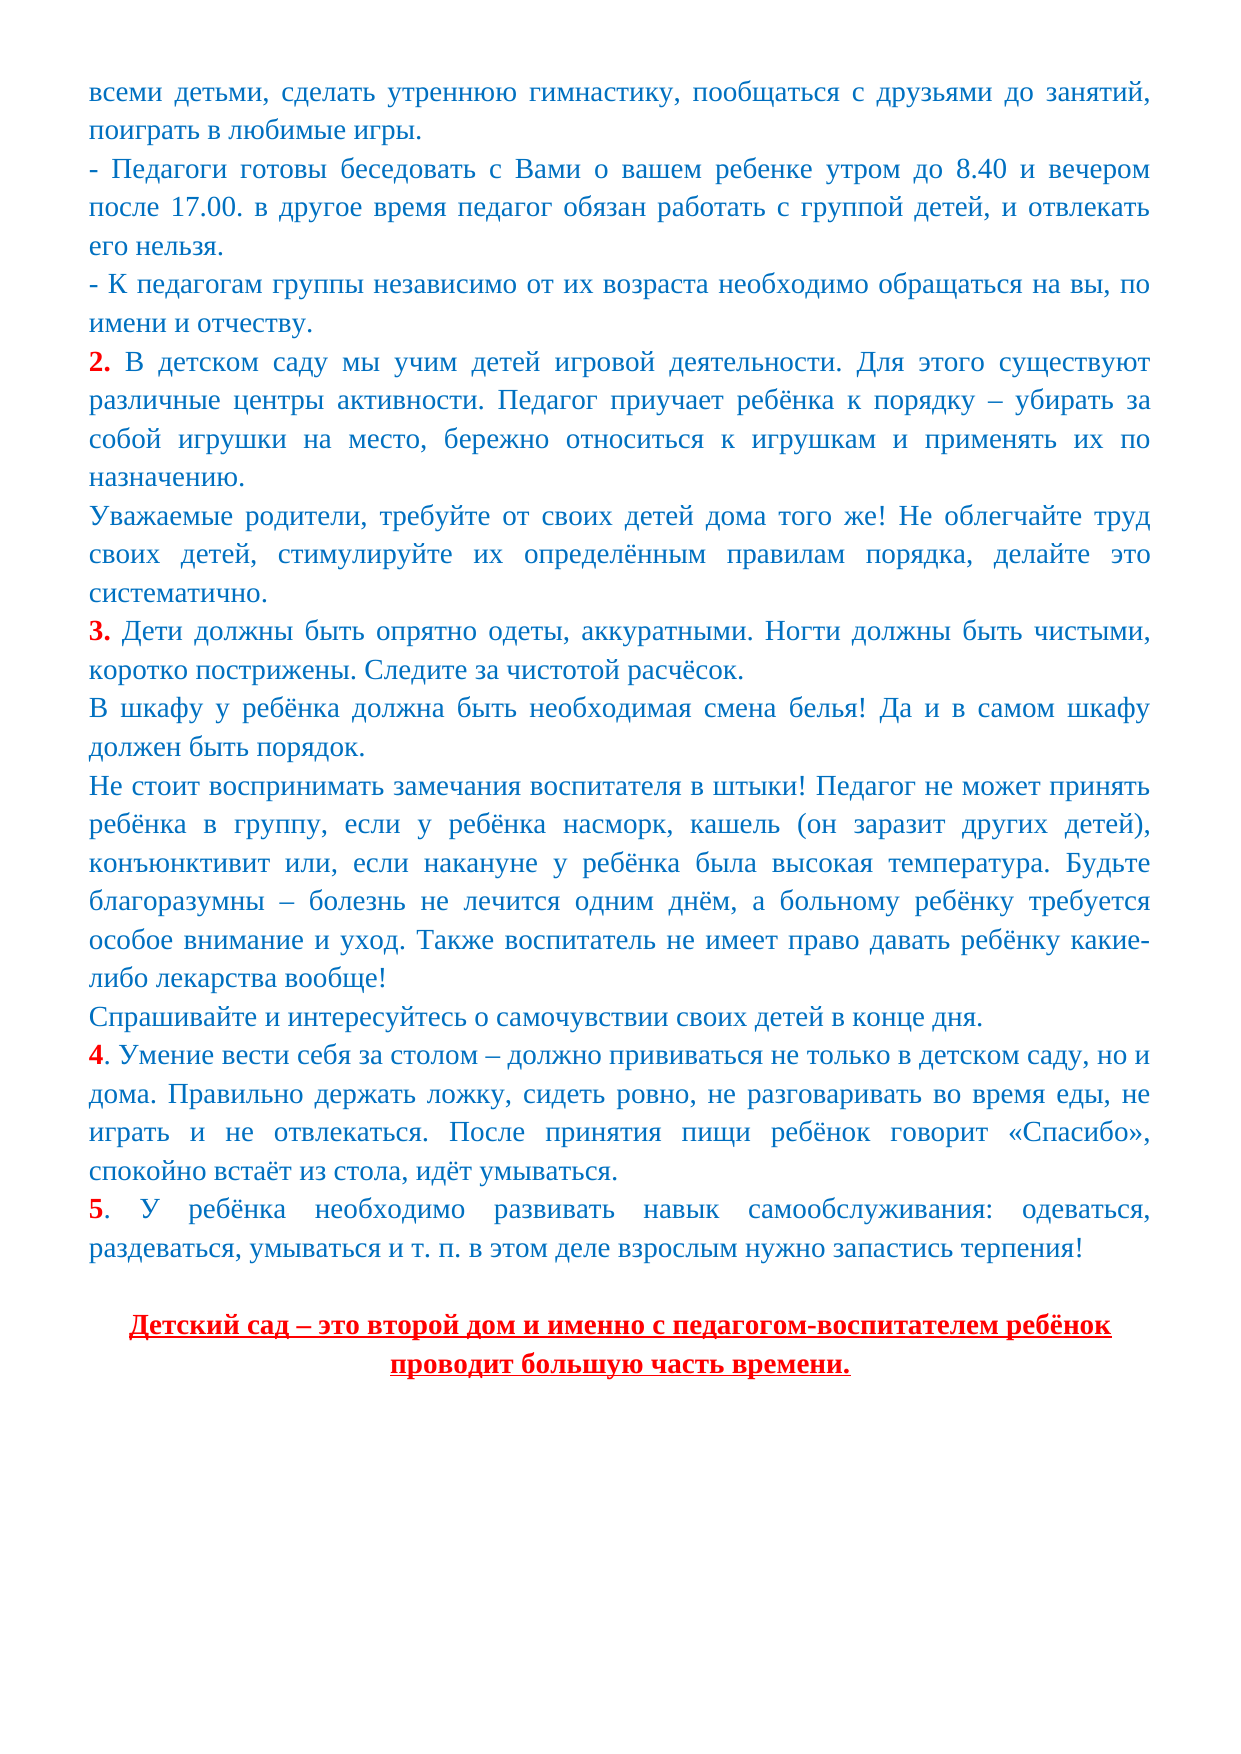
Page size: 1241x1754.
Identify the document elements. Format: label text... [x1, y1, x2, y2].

text Спрашивайте и интересуйтесь о самочувствии своих детей в конце дня. [89, 999, 1152, 1032]
text 2. В детском саду мы учим детей игровой деятельности. Для этого существуют различные центры активности. Педагог приучает ребёнка к порядку – убирать за собой игрушки на место, бережно относиться к игрушкам и применять их по назначению. [89, 344, 1152, 493]
text - Педагоги готовы беседовать с Вами о вашем ребенке утром до 8.40 и вечером после 17.00. в другое время педагог обязан работать с группой детей, и отвлекать его нельзя. [89, 151, 1152, 262]
text 3. Дети должны быть опрятно одеты, аккуратными. Ногти должны быть чистыми, коротко пострижены. Следите за чистотой расчёсок. [89, 613, 1152, 686]
text Уважаемые родители, требуйте от своих детей дома того же! Не облегчайте труд своих детей, стимулируйте их определённым правилам порядка, делайте это систематично. [89, 498, 1152, 608]
text 4. Умение вести себя за столом – должно прививаться не только в детском саду, но и дома. Правильно держать ложку, сидеть ровно, не разговаривать во время еды, не играть и не отвлекаться. После принятия пищи ребёнок говорит «Спасибо», спокойно встаёт из стола, идёт умываться. [89, 1037, 1152, 1187]
text Не стоит воспринимать замечания воспитателя в штыки! Педагог не может принять ребёнка в группу, если у ребёнка насморк, кашель (он заразит других детей), конъюнктивит или, если накануне у ребёнка была высокая температура. Будьте благоразумны – болезнь не лечится одним днём, а больному ребёнку требуется особое внимание и уход. Также воспитатель не имеет право давать ребёнку какие-либо лекарства вообще! [89, 768, 1152, 994]
text - К педагогам группы независимо от их возраста необходимо обращаться на вы, по имени и отчеству. [89, 267, 1152, 339]
text 5. У ребёнка необходимо развивать навык самообслуживания: одеваться, раздеваться, умываться и т. п. в этом деле взрослым нужно запастись терпения! [89, 1192, 1152, 1264]
text Детский сад – это второй дом и именно с педагогом-воспитателем ребёнок проводит большую часть времени. [89, 1307, 1152, 1379]
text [89, 74, 1152, 146]
text В шкафу у ребёнка должна быть необходимая смена белья! Да и в самом шкафу должен быть порядок. [89, 691, 1152, 763]
